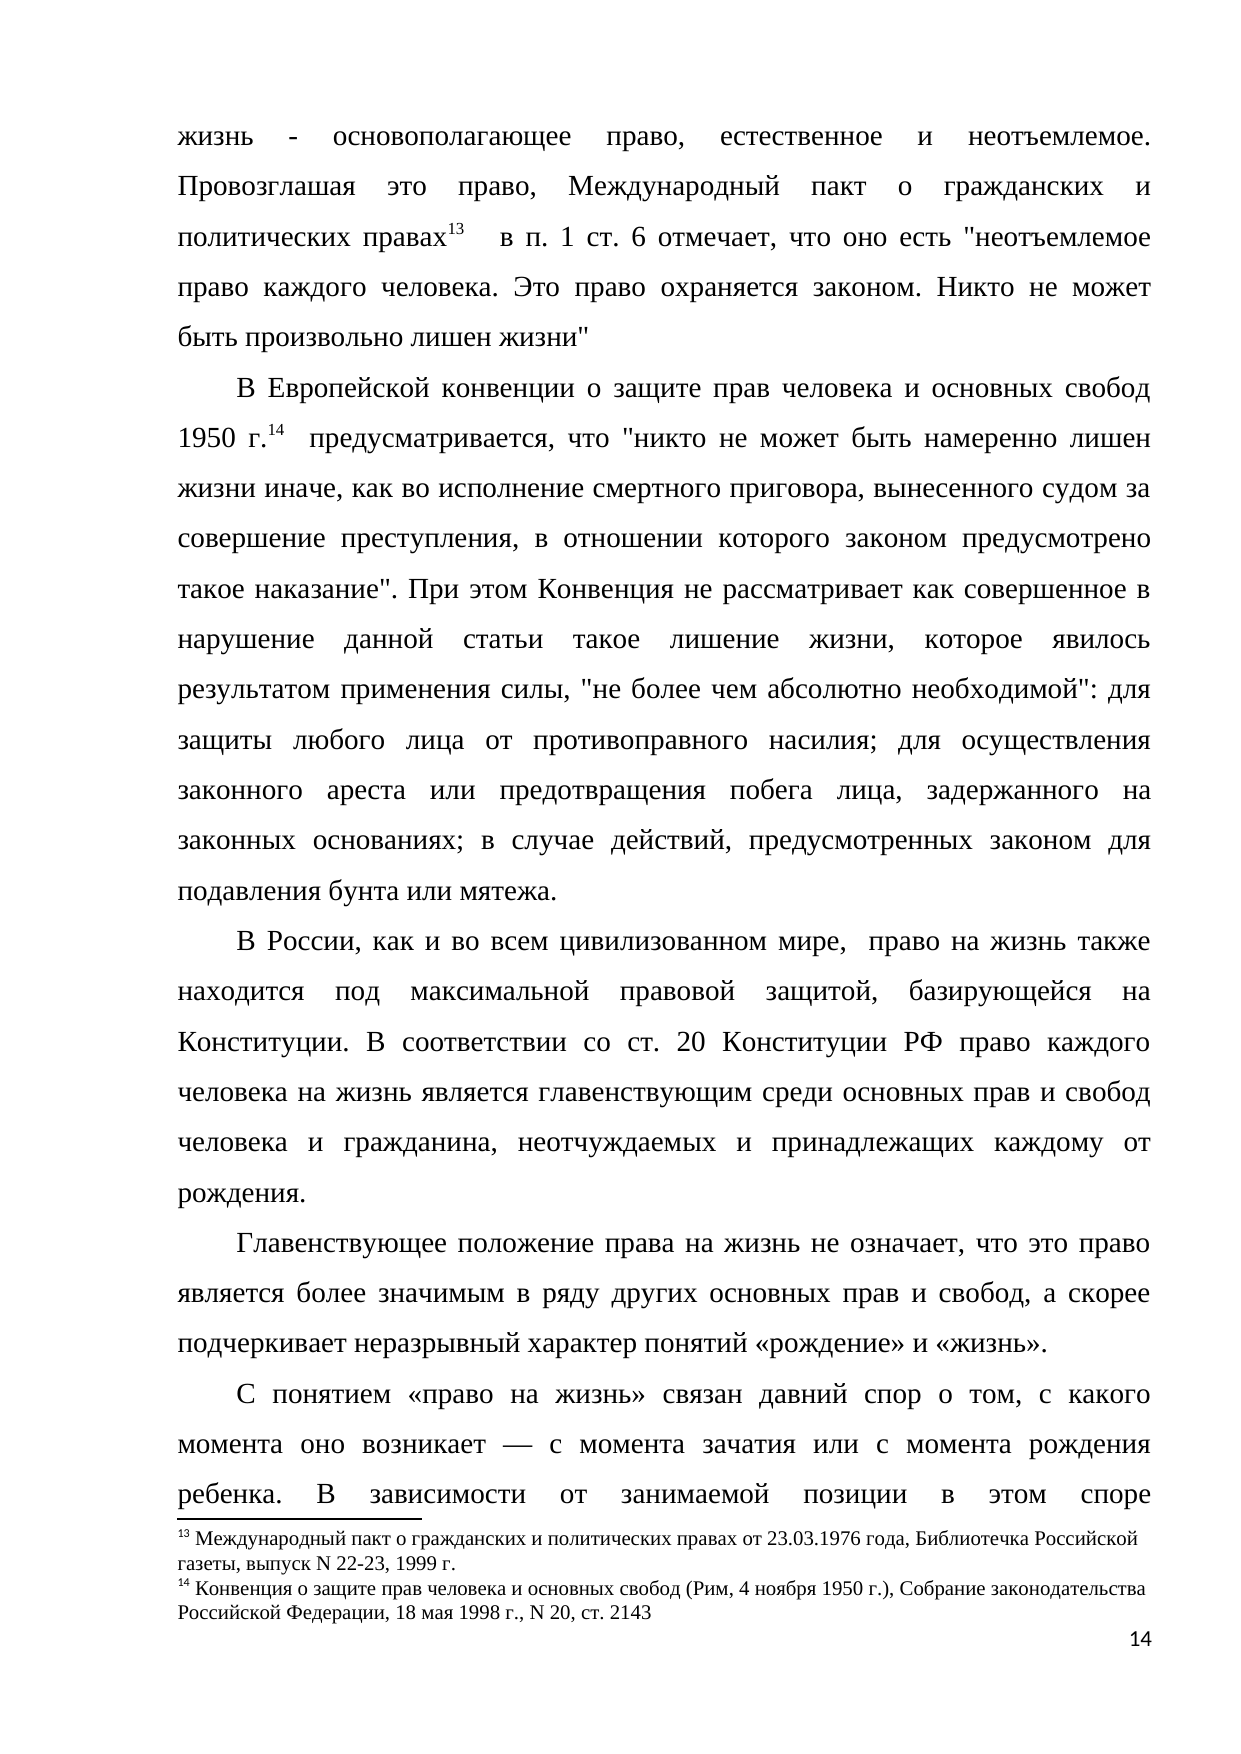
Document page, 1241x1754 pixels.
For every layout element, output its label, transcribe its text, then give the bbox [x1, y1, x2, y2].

text В России, как и во всем цивилизованном мире, право на жизнь также находится под максимальной правовой защитой, базирующейся на Конституции. В соответствии со ст. 20 Конституции РФ право каждого человека на жизнь является главенствующим среди основных прав и свобод человека и гражданина, неотчуждаемых и принадлежащих каждому от рождения. [177, 923, 1152, 1208]
text В Европейской конвенции о защите прав человека и основных свобод 1950 г. предусматривается, что "никто не может быть намеренно лишен жизни иначе, как во исполнение смертного приговора, вынесенного судом за совершение преступления, в отношении которого законом предусмотрено такое наказание". При этом Конвенция не рассматривает как совершенное в нарушение данной статьи такое лишение жизни, которое явилось результатом применения силы, "не более чем абсолютно необходимой": для защиты любого лица от противоправного насилия; для осуществления законного ареста или предотвращения побега лица, задержанного на законных основаниях; в случае действий, предусмотренных законом для подавления бунта или мятежа. [177, 370, 1152, 906]
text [177, 1376, 1152, 1510]
text Главенствующее положение права на жизнь не означает, что это право является более значимым в ряду других основных прав и свобод, а скорее подчеркивает неразрывный характер понятий «рождение» и «жизнь». [177, 1225, 1152, 1359]
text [177, 118, 1152, 353]
